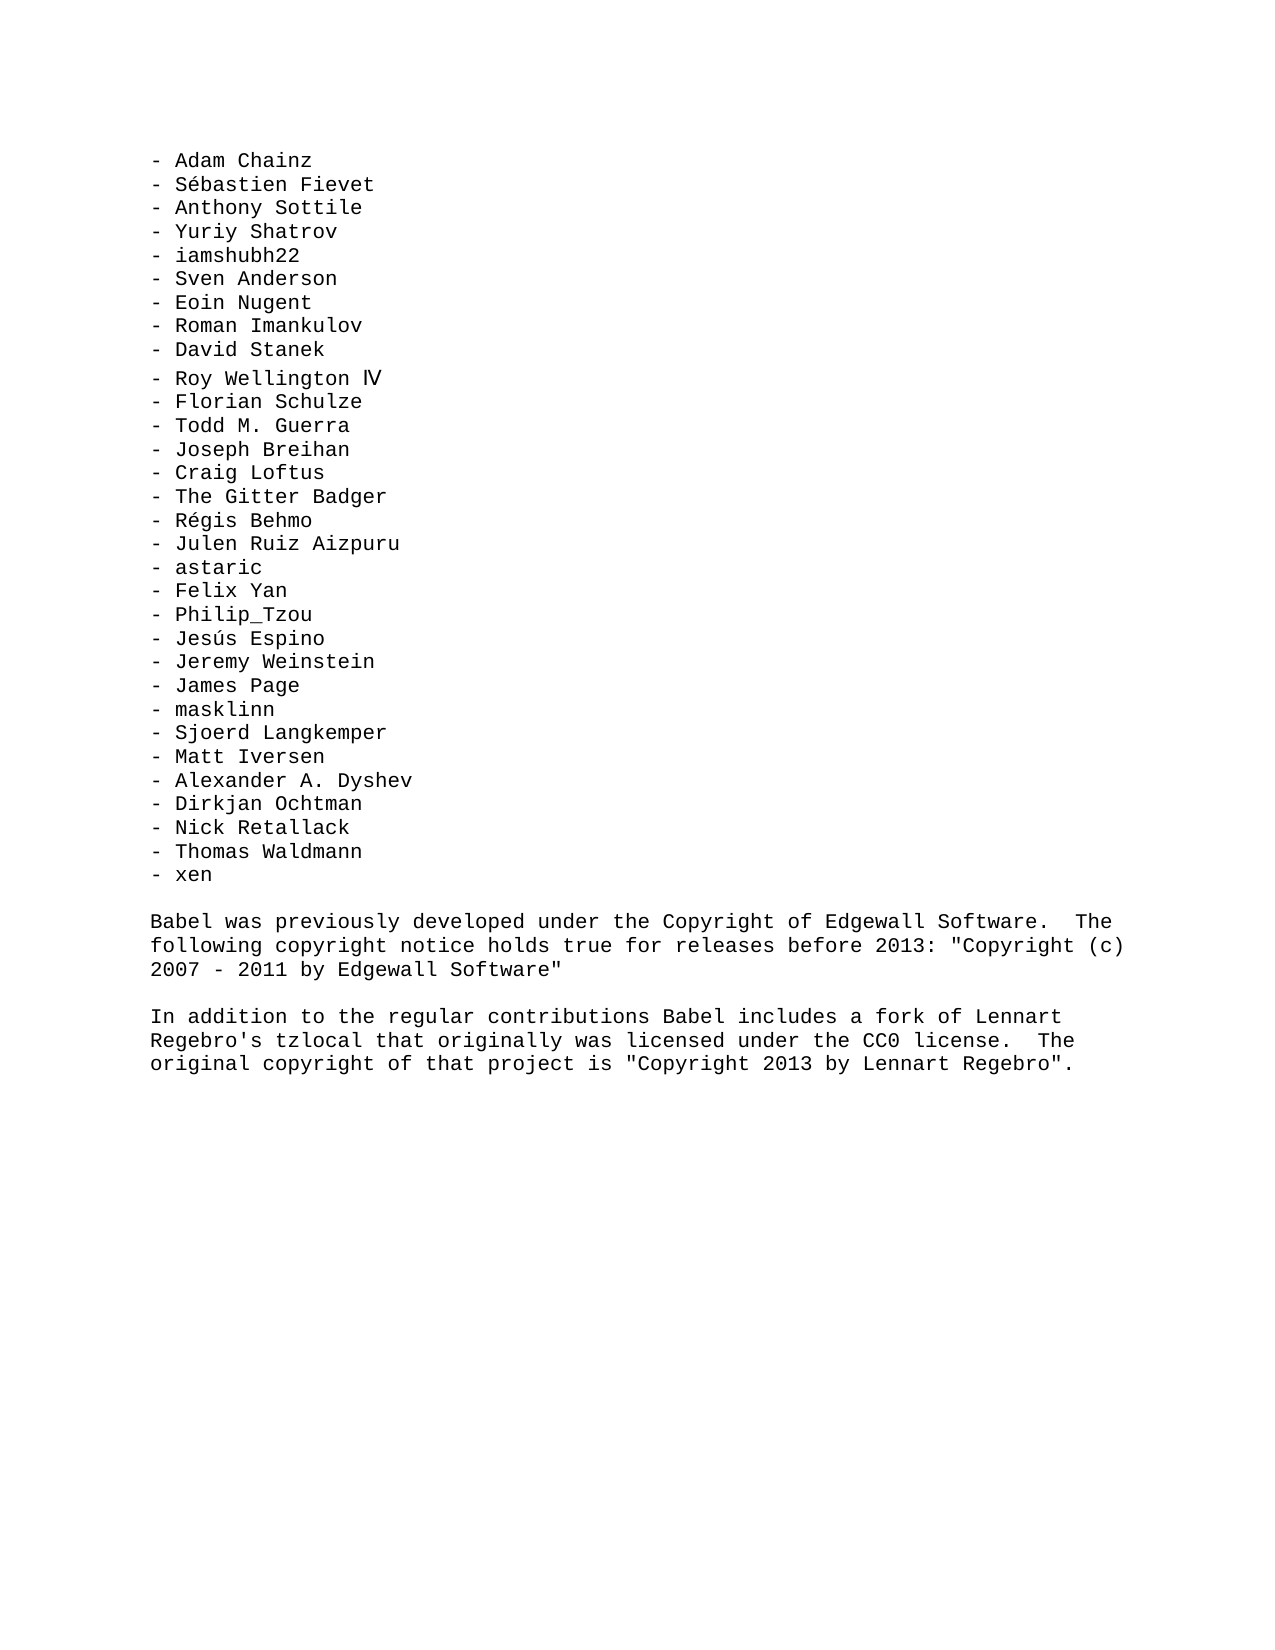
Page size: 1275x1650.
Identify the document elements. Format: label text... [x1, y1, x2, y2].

text - Philip_Tzou [150, 604, 1125, 628]
text - Roy Wellington Ⅳ [150, 363, 1125, 391]
text original copyright of that project is "Copyright 2013 by Lennart Regebro". [150, 1053, 1125, 1077]
text - Jeremy Weinstein [150, 651, 1125, 675]
text - Jesús Espino [150, 628, 1125, 651]
text - Adam Chainz [150, 150, 1125, 174]
text - Dirkjan Ochtman [150, 793, 1125, 817]
text - James Page [150, 675, 1125, 699]
text - Alexander A. Dyshev [150, 770, 1125, 793]
text - Anthony Sottile [150, 197, 1125, 221]
text - Sven Anderson [150, 268, 1125, 292]
text - xen [150, 864, 1125, 888]
text - Sjoerd Langkemper [150, 722, 1125, 746]
text - Eoin Nugent [150, 292, 1125, 316]
text - iamshubh22 [150, 244, 1125, 268]
text following copyright notice holds true for releases before 2013: "Copyright (c) [150, 935, 1125, 959]
text - Florian Schulze [150, 391, 1125, 415]
text - Joseph Breihan [150, 439, 1125, 462]
text - David Stanek [150, 339, 1125, 363]
text - astaric [150, 557, 1125, 581]
text - Craig Loftus [150, 462, 1125, 486]
text - Thomas Waldmann [150, 841, 1125, 864]
text 2007 - 2011 by Edgewall Software" [150, 959, 1125, 982]
text - Yuriy Shatrov [150, 221, 1125, 244]
text - Sébastien Fievet [150, 174, 1125, 197]
text - Nick Retallack [150, 817, 1125, 841]
text Babel was previously developed under the Copyright of Edgewall Software. The [150, 912, 1125, 935]
text - Matt Iversen [150, 746, 1125, 770]
text In addition to the regular contributions Babel includes a fork of Lennart [150, 1006, 1125, 1030]
text - Todd M. Guerra [150, 415, 1125, 439]
text - masklinn [150, 699, 1125, 722]
text - Régis Behmo [150, 509, 1125, 533]
text - Felix Yan [150, 581, 1125, 604]
text - Julen Ruiz Aizpuru [150, 533, 1125, 557]
text - The Gitter Badger [150, 486, 1125, 509]
text - Roman Imankulov [150, 316, 1125, 339]
text Regebro's tzlocal that originally was licensed under the CC0 license. The [150, 1030, 1125, 1053]
